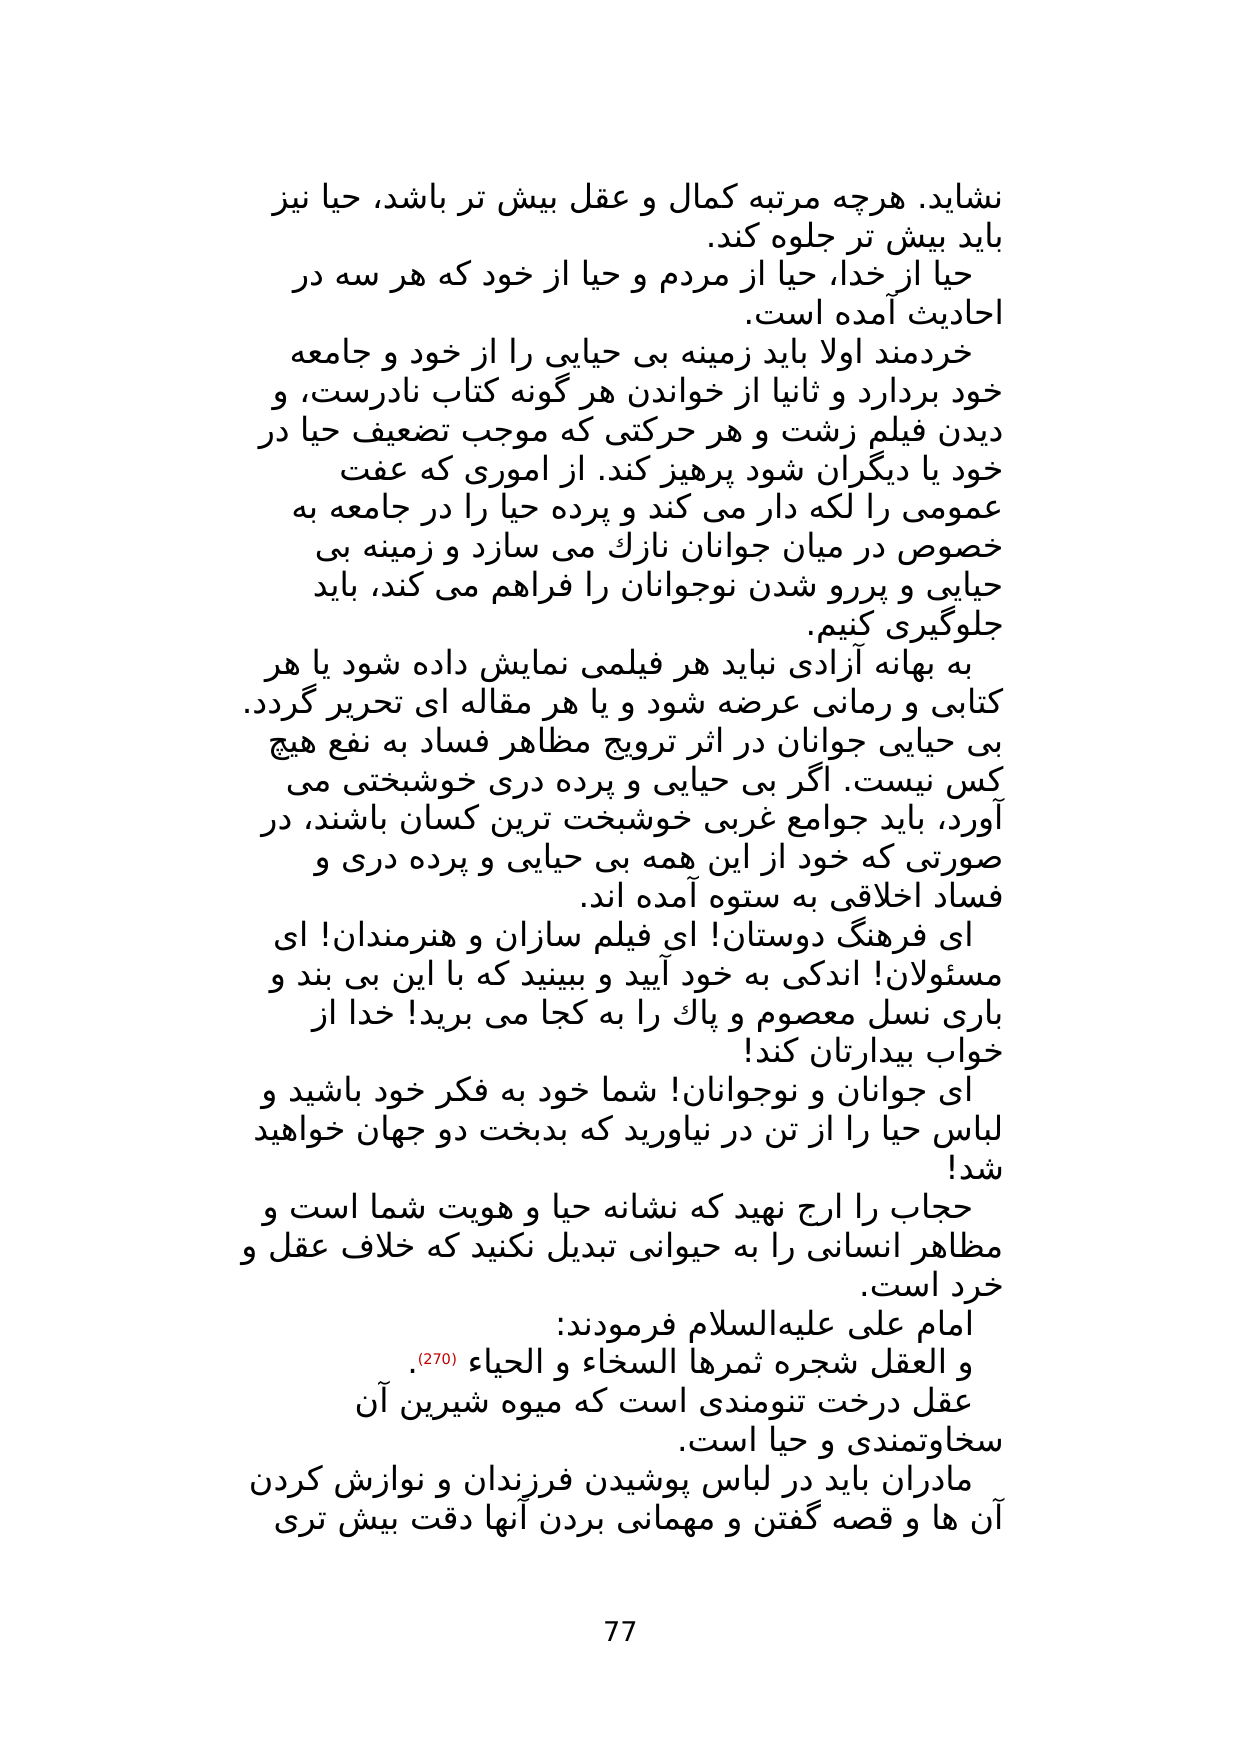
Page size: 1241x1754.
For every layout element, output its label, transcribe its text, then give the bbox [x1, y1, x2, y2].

text امام على عليه‌السلام فرمودند: [236, 1304, 1004, 1343]
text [236, 177, 1004, 255]
text حجاب را ارج نهيد كه نشانه حيا و هويت شما است و مظاهر انسانى را به حيوانى تبديل نكنيد كه خلاف عقل و خرد است. [236, 1187, 1004, 1304]
text حيا از خدا، حيا از مردم و حيا از خود كه هر سه در احاديث آمده است. [236, 255, 1004, 333]
text اى جوانان و نوجوانان! شما خود به فكر خود باشيد و لباس حيا را از تن در نياوريد كه بدبخت دو جهان خواهيد شد! [236, 1071, 1004, 1187]
text عقل درخت تنومندى است كه ميوه شيرين آن سخاوتمندى و حيا است. [236, 1382, 1004, 1459]
text اى فرهنگ دوستان! اى فيلم سازان و هنرمندان! اى مسئولان! اندكى به خود آييد و ببينيد كه با اين بى بند و بارى نسل معصوم و پاك را به كجا مى بريد! خدا از خواب بيدارتان كند! [236, 915, 1004, 1071]
text و العقل شجره ثمرها السخاء و الحياء (270). [236, 1343, 1004, 1382]
text خردمند اولا بايد زمينه بى حيايى را از خود و جامعه خود بردارد و ثانيا از خواندن هر گونه كتاب نادرست، و ديدن فيلم زشت و هر حركتى كه موجب تضعيف حيا در خود يا ديگران شود پرهيز كند. از امورى كه عفت عمومى را لكه دار مى كند و پرده حيا را در جامعه به خصوص در ميان جوانان نازك مى سازد و زمينه بى حيايى و پررو شدن نوجوانان را فراهم مى كند، بايد جلوگيرى كنيم. [236, 333, 1004, 643]
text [236, 1459, 1004, 1537]
text به بهانه آزادى نبايد هر فيلمى نمايش داده شود يا هر كتابى و رمانى عرضه شود و يا هر مقاله اى تحرير گردد. بى حيايى جوانان در اثر ترويج مظاهر فساد به نفع هيچ كس نيست. اگر بى حيايى و پرده درى خوشبختى مى آورد، بايد جوامع غربى خوشبخت ترين كسان باشند، در صورتى كه خود از اين همه بى حيايى و پرده درى و فساد اخلاقى به ستوه آمده اند. [236, 643, 1004, 915]
